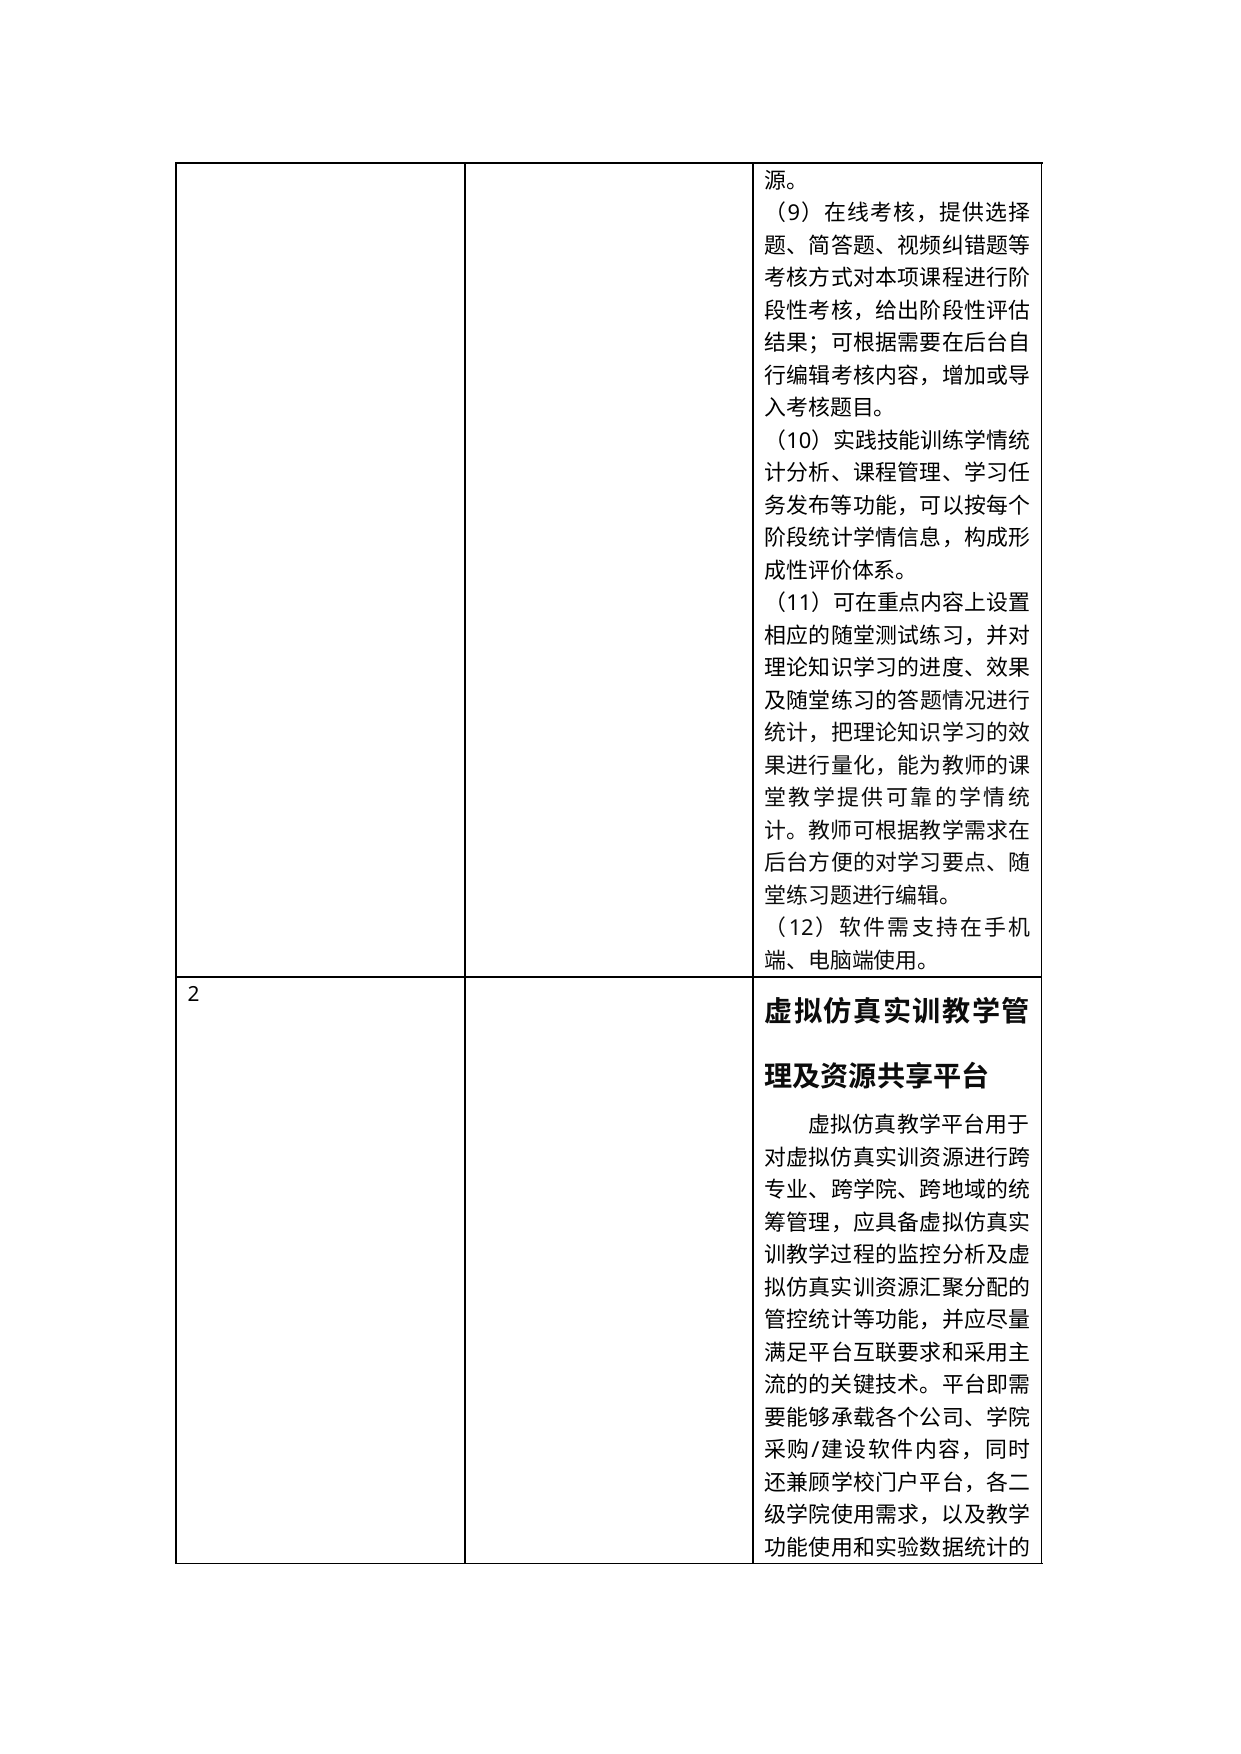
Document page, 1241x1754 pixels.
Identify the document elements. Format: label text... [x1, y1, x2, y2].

table_cell 2 [177, 978, 464, 1563]
table_cell [466, 164, 752, 976]
table_cell 1 [177, 164, 464, 976]
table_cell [754, 978, 1041, 1563]
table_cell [754, 164, 1041, 976]
table_cell [466, 978, 752, 1563]
